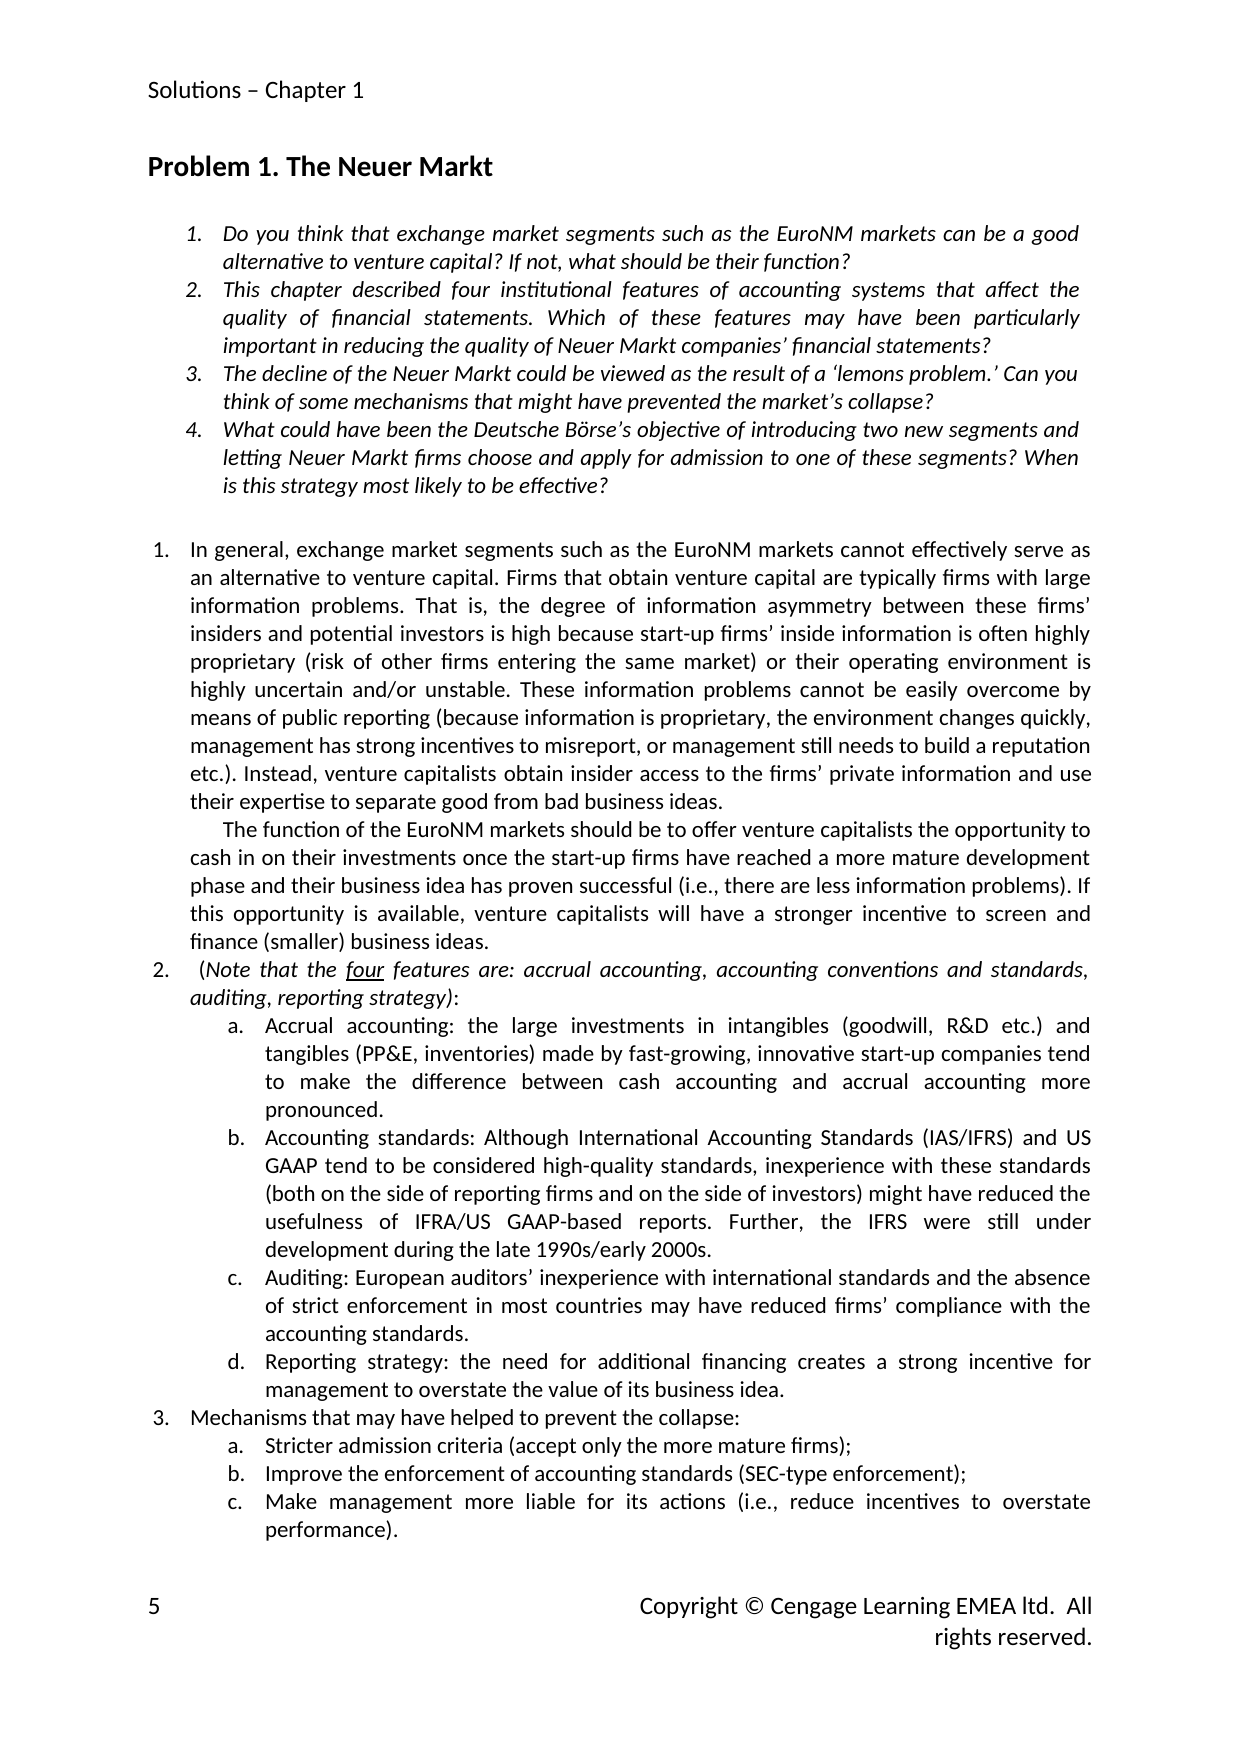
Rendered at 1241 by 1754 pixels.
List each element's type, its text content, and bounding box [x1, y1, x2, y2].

list Improve the enforcement of accounting standards (SEC-type enforcement); [227, 1459, 1093, 1487]
list Auditing: European auditors’ inexperience with international standards and the absence of strict enforcement in most countries may have reduced firms’ compliance with the accounting standards. [227, 1263, 1093, 1347]
list Make management more liable for its actions (i.e., reduce incentives to overstate performance). [227, 1487, 1093, 1543]
list This chapter described four institutional features of accounting systems that affect the quality of financial statements. Which of these features may have been particularly important in reducing the quality of Neuer Markt companies’ financial statements? [185, 275, 1083, 359]
list Stricter admission criteria (accept only the more mature firms); [227, 1431, 1093, 1459]
text The function of the EuroNM markets should be to offer venture capitalists the opportunity to cash in on their investments once the start-up firms have reached a more mature development phase and their business idea has proven successful (i.e., there are less information problems). If this opportunity is available, venture capitalists will have a stronger incentive to screen and finance (smaller) business ideas. [190, 815, 1093, 955]
list Accounting standards: Although International Accounting Standards (IAS/IFRS) and US GAAP tend to be considered high-quality standards, inexperience with these standards (both on the side of reporting firms and on the side of investors) might have reduced the usefulness of IFRA/US GAAP-based reports. Further, the IFRS were still under development during the late 1990s/early 2000s. [227, 1123, 1093, 1263]
list Accrual accounting: the large investments in intangibles (goodwill, R&D etc.) and tangibles (PP&E, inventories) made by fast-growing, innovative start-up companies tend to make the difference between cash accounting and accrual accounting more pronounced. [227, 1011, 1093, 1123]
list (Note that the four features are: accrual accounting, accounting conventions and standards, auditing, reporting strategy): [152, 955, 1093, 1011]
list Reporting strategy: the need for additional financing creates a strong incentive for management to overstate the value of its business idea. [227, 1347, 1093, 1403]
text Problem 1. The Neuer Markt [148, 148, 1083, 183]
list The decline of the Neuer Markt could be viewed as the result of a ‘lemons problem.’ Can you think of some mechanisms that might have prevented the market’s collapse? [185, 359, 1083, 415]
list What could have been the Deutsche Börse’s objective of introducing two new segments and letting Neuer Markt firms choose and apply for admission to one of these segments? When is this strategy most likely to be effective? [185, 415, 1083, 499]
list Do you think that exchange market segments such as the EuroNM markets can be a good alternative to venture capital? If not, what should be their function? [185, 219, 1083, 275]
list Mechanisms that may have helped to prevent the collapse: [152, 1403, 1093, 1431]
list In general, exchange market segments such as the EuroNM markets cannot effectively serve as an alternative to venture capital. Firms that obtain venture capital are typically firms with large information problems. That is, the degree of information asymmetry between these firms’ insiders and potential investors is high because start-up firms’ inside information is often highly proprietary (risk of other firms entering the same market) or their operating environment is highly uncertain and/or unstable. These information problems cannot be easily overcome by means of public reporting (because information is proprietary, the environment changes quickly, management has strong incentives to misreport, or management still needs to build a reputation etc.). Instead, venture capitalists obtain insider access to the firms’ private information and use their expertise to separate good from bad business ideas. [152, 535, 1093, 815]
